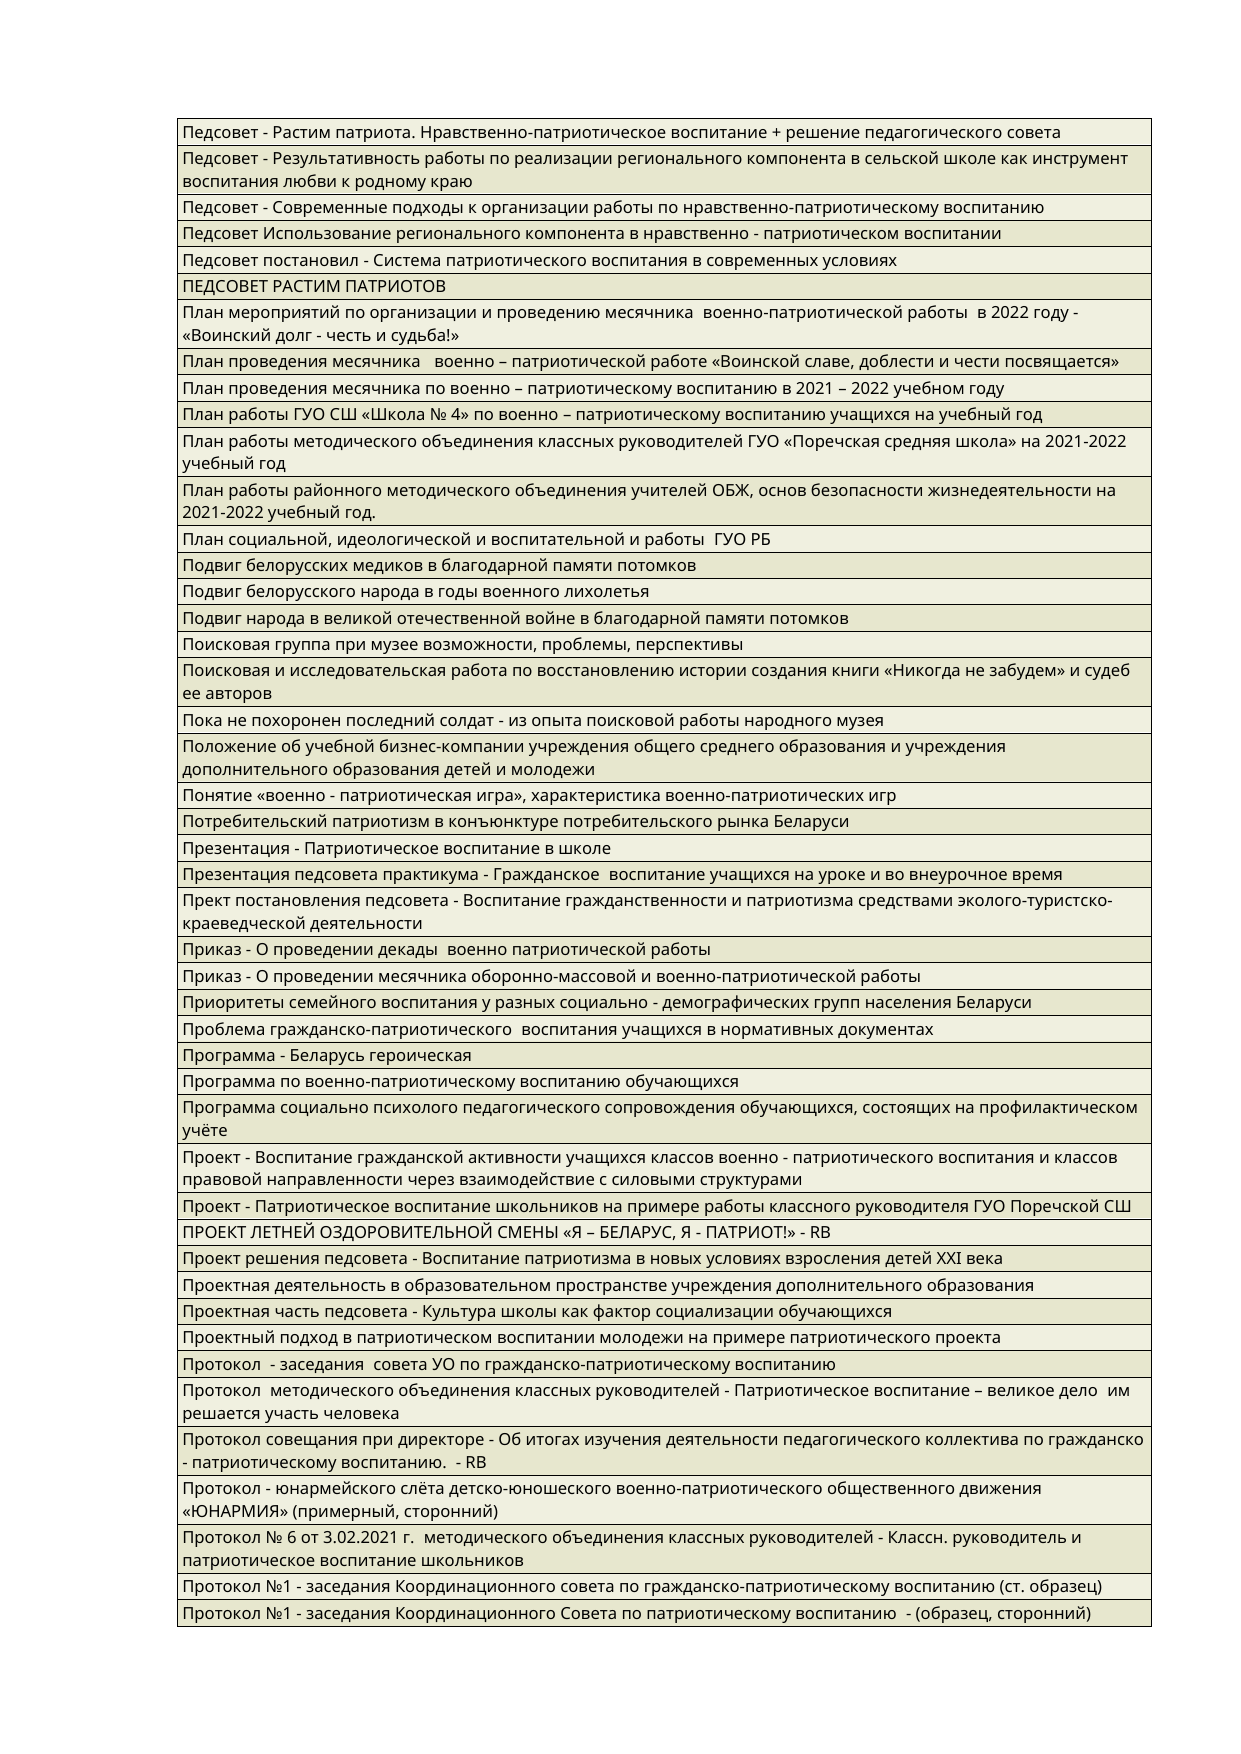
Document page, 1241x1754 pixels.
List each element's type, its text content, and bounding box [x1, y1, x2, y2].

table_cell Презентация педсовета практикума - Гражданское воспитание учащихся на уроке и во внеурочное время [178, 862, 1151, 887]
table_cell План мероприятий по организации и проведению месячника военно-патриотической работы в 2022 году - «Воинский долг - честь и судьба!» [178, 300, 1151, 348]
table_cell Понятие «военно - патриотическая игра», характеристика военно-патриотических игр [178, 783, 1151, 808]
table_cell Педсовет постановил - Система патриотического воспитания в современных условиях [178, 247, 1151, 273]
table_cell Проблема гражданско-патриотического воспитания учащихся в нормативных документах [178, 1016, 1151, 1041]
table_cell План социальной, идеологической и воспитательной и работы ГУО РБ [178, 526, 1151, 552]
table_cell Протокол №1 - заседания Координационного совета по гражданско-патриотическому воспитанию (ст. образец) [178, 1574, 1151, 1599]
table_cell Прект постановления педсовета - Воспитание гражданственности и патриотизма средствами эколого-туристско-краеведческой деятельности [178, 888, 1151, 936]
table_cell Протокол методического объединения классных руководителей - Патриотическое воспитание – великое дело им решается участь человека [178, 1378, 1151, 1426]
table_cell Педсовет Использование регионального компонента в нравственно - патриотическом воспитании [178, 221, 1151, 246]
table_cell Программа по военно-патриотическому воспитанию обучающихся [178, 1069, 1151, 1094]
table_cell Протокол - заседания совета УО по гражданско-патриотическому воспитанию [178, 1351, 1151, 1377]
table_cell Программа - Беларусь героическая [178, 1043, 1151, 1068]
table_cell Протокол совещания при директоре - Об итогах изучения деятельности педагогического коллектива по гражданско - патриотическому воспитанию. - RB [178, 1427, 1151, 1475]
table_cell Проект - Патриотическое воспитание школьников на примере работы классного руководителя ГУО Поречской СШ [178, 1193, 1151, 1218]
table_cell Приказ - О проведении декады военно патриотической работы [178, 937, 1151, 962]
table_cell Приказ - О проведении месячника оборонно-массовой и военно-патриотической работы [178, 963, 1151, 989]
table_cell Подвиг белорусских медиков в благодарной памяти потомков [178, 553, 1151, 578]
table_cell Педсовет - Современные подходы к организации работы по нравственно-патриотическому воспитанию [178, 195, 1151, 220]
table_cell Педсовет - Результативность работы по реализации регионального компонента в сельской школе как инструмент воспитания любви к родному краю [178, 146, 1151, 193]
table_cell Положение об учебной бизнес-компании учреждения общего среднего образования и учреждения дополнительного образования детей и молодежи [178, 734, 1151, 781]
table_cell Проектный подход в патриотическом воспитании молодежи на примере патриотического проекта [178, 1325, 1151, 1350]
table_cell План работы ГУО СШ «Школа № 4» по военно – патриотическому воспитанию учащихся на учебный год [178, 402, 1151, 427]
table_cell Программа социально психолого педагогического сопровождения обучающихся, состоящих на профилактическом учёте [178, 1095, 1151, 1143]
table_cell ПРОЕКТ ЛЕТНЕЙ ОЗДОРОВИТЕЛЬНОЙ СМЕНЫ «Я – БЕЛАРУС, Я - ПАТРИОТ!» - RB [178, 1220, 1151, 1245]
table_cell Протокол № 6 от 3.02.2021 г. методического объединения классных руководителей - Классн. руководитель и патриотическое воспитание школьников [178, 1525, 1151, 1573]
table_cell ПЕДСОВЕТ РАСТИМ ПАТРИОТОВ [178, 274, 1151, 299]
table_cell Подвиг белорусского народа в годы военного лихолетья [178, 579, 1151, 604]
table_cell Протокол - юнармейского слёта детско-юношеского военно-патриотического общественного движения «ЮНАРМИЯ» (примерный, сторонний) [178, 1476, 1151, 1524]
table_cell Презентация - Патриотическое воспитание в школе [178, 835, 1151, 861]
table_cell Проектная деятельность в образовательном пространстве учреждения дополнительного образования [178, 1272, 1151, 1298]
table_cell Потребительский патриотизм в конъюнктуре потребительского рынка Беларуси [178, 809, 1151, 834]
table_cell Педсовет - Растим патриота. Нравственно-патриотическое воспитание + решение педагогического совета [178, 119, 1151, 144]
table_cell План проведения месячника по военно – патриотическому воспитанию в 2021 – 2022 учебном году [178, 375, 1151, 401]
table_cell Подвиг народа в великой отечественной войне в благодарной памяти потомков [178, 605, 1151, 631]
table_cell Пока не похоронен последний солдат - из опыта поисковой работы народного музея [178, 707, 1151, 732]
table_cell Поисковая и исследовательская работа по восстановлению истории создания книги «Никогда не забудем» и судеб ее авторов [178, 658, 1151, 706]
table_cell Проект - Воспитание гражданской активности учащихся классов военно - патриотического воспитания и классов правовой направленности через взаимодействие с силовыми структурами [178, 1144, 1151, 1192]
table_cell Проектная часть педсовета - Культура школы как фактор социализации обучающихся [178, 1299, 1151, 1324]
table_cell План работы районного методического объединения учителей ОБЖ, основ безопасности жизнедеятельности на 2021-2022 учебный год. [178, 477, 1151, 525]
table_cell Проект решения педсовета - Воспитание патриотизма в новых условиях взросления детей XXI века [178, 1246, 1151, 1271]
table_cell Приоритеты семейного воспитания у разных социально - демографических групп населения Беларуси [178, 990, 1151, 1015]
table_cell Поисковая группа при музее возможности, проблемы, перспективы [178, 632, 1151, 657]
table_cell План работы методического объединения классных руководителей ГУО «Поречская средняя школа» на 2021-2022 учебный год [178, 428, 1151, 476]
table_cell План проведения месячника военно – патриотической работе «Воинской славе, доблести и чести посвящается» [178, 349, 1151, 374]
table_cell Протокол №1 - заседания Координационного Совета по патриотическому воспитанию - (образец, сторонний) [178, 1600, 1151, 1626]
